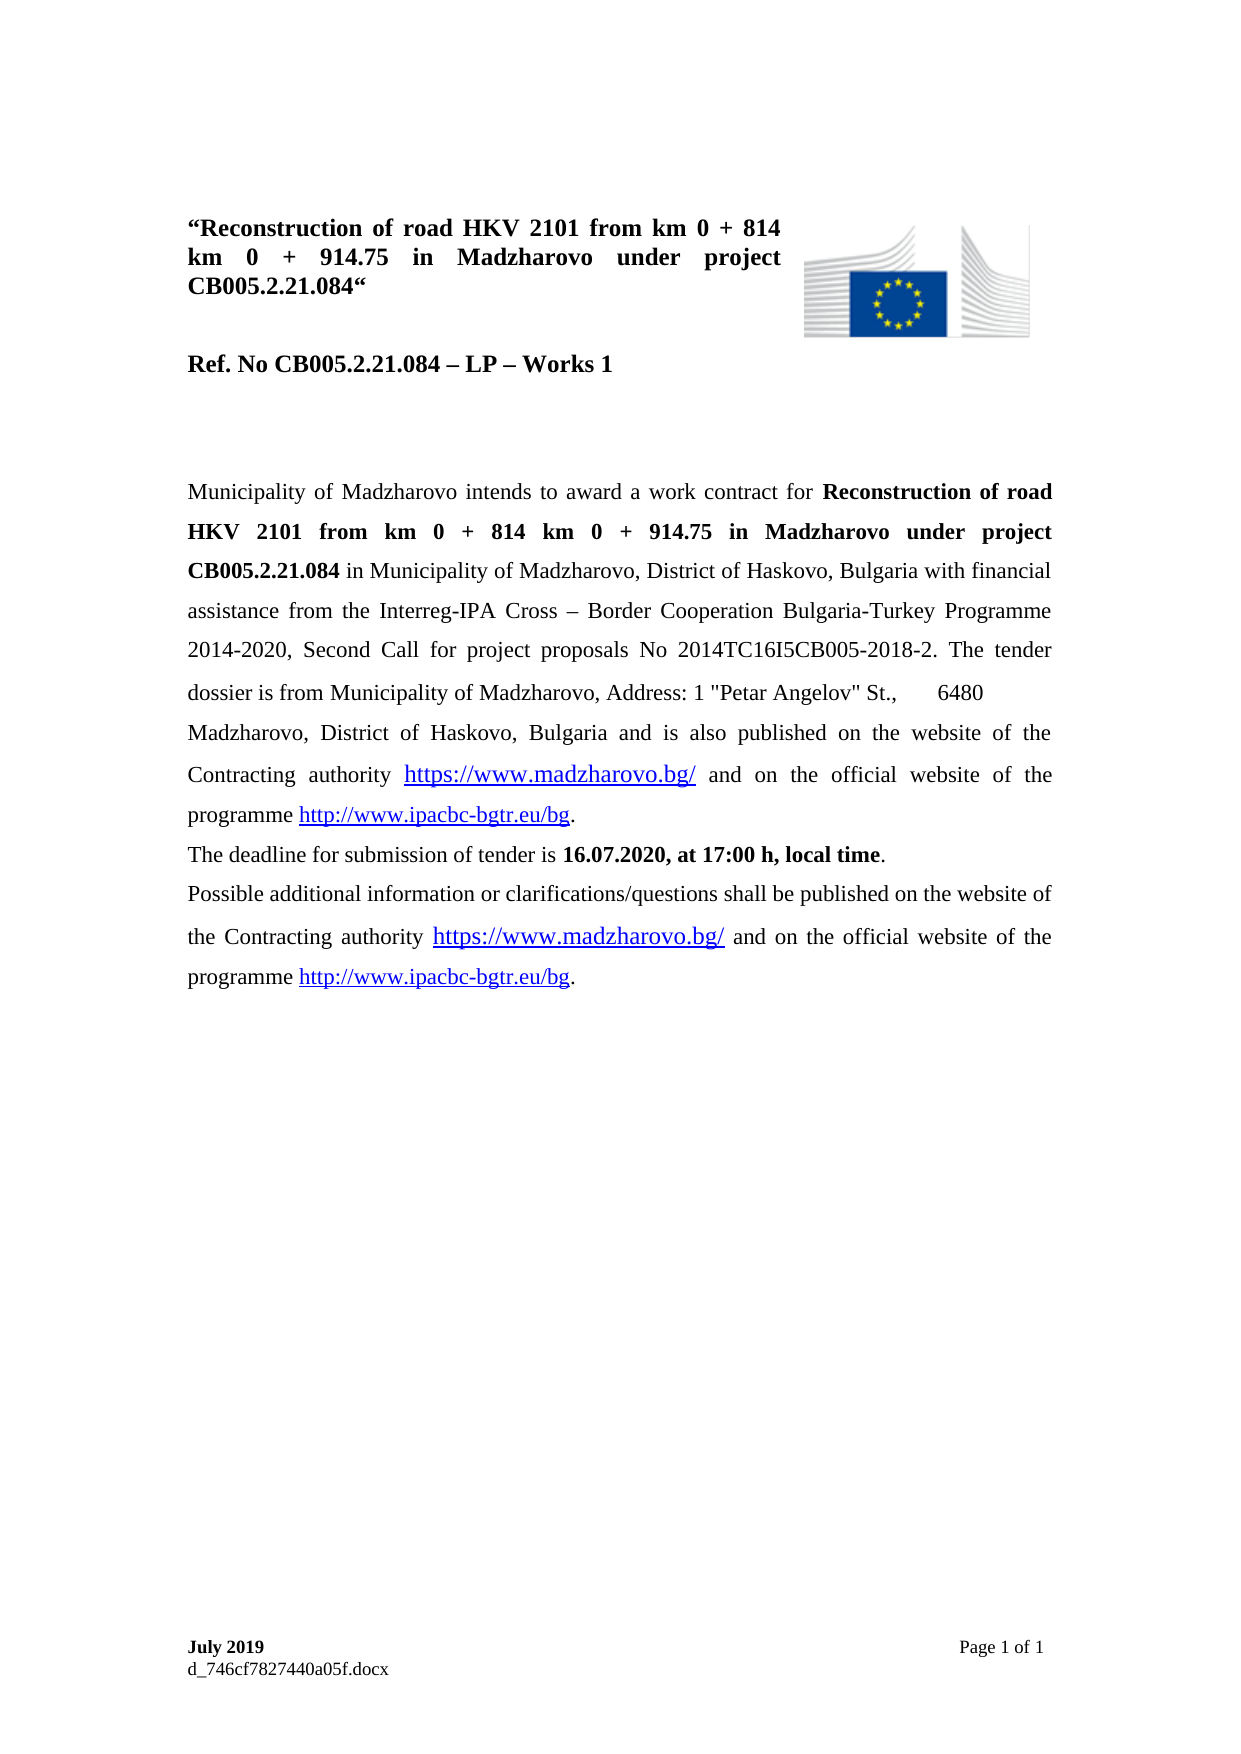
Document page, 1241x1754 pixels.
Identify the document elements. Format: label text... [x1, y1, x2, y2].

table_header [793, 213, 1064, 428]
text Possible additional information or clarifications/questions shall be published on the website of the Contracting authority https://www.madzharovo.bg/ and on the official website of the programme http://www.ipacbc-bgtr.eu/bg. [187, 880, 1053, 989]
picture [804, 225, 1031, 339]
text Municipality of Madzharovo intends to award a work contract for Reconstruction of road HKV 2101 from km 0 + 814 km 0 + 914.75 in Madzharovo under project CB005.2.21.084 in Municipality of Madzharovo, District of Haskovo, Bulgaria with financial assistance from the Interreg-IPA Cross – Border Cooperation Bulgaria-Turkey Programme 2014-2020, Second Call for project proposals No 2014TC16I5CB005-2018-2. The tender dossier is from Municipality of Madzharovo, Address: 1 "Petar Angelov" St., 6480 Madzharovo, District of Haskovo, Bulgaria and is also published on the website of the Contracting authority https://www.madzharovo.bg/ and on the official website of the programme http://www.ipacbc-bgtr.eu/bg. [187, 478, 1053, 828]
table_header “Reconstruction of road HKV 2101 from km 0 + 814 km 0 + 914.75 in Madzharovo under project CB005.2.21.084“ Ref. No CB005.2.21.084 – LP – Works 1 [176, 213, 793, 428]
text The deadline for submission of tender is 16.07.2020, at 17:00 h, local time. [187, 841, 1053, 867]
